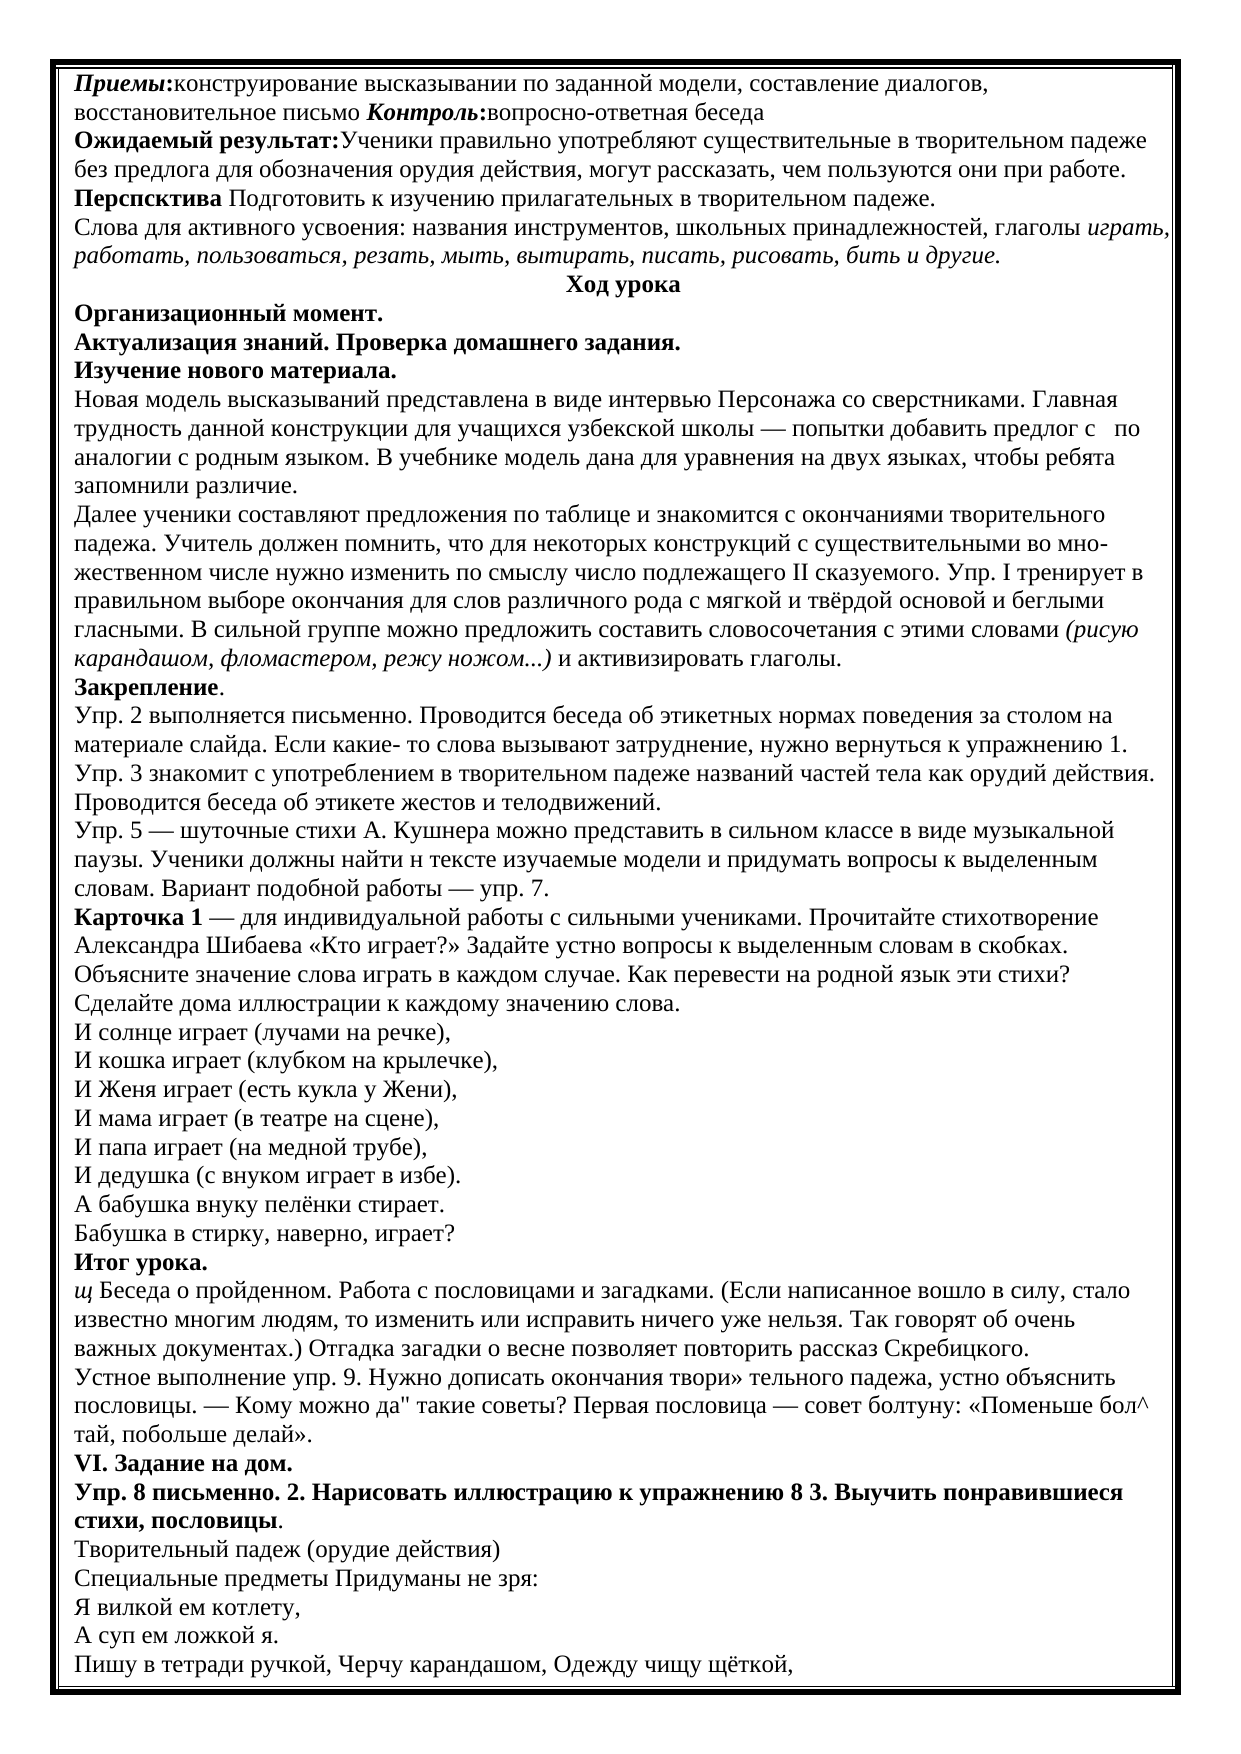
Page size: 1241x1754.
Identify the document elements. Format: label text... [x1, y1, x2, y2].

text Актуализация знаний. Проверка домашнего задания. [74, 327, 1172, 356]
text важных документах.) Отгадка загадки о весне позволяет повторить рассказ Скребицкого. [74, 1333, 1172, 1362]
text Ожидаемый результат:Ученики правильно употребляют существительные в творительном падеже без предлога для обозначения орудия действия, могут рассказать, чем пользуются они при работе. [74, 126, 1172, 183]
text И папа играет (на медной трубе), [74, 1132, 1172, 1161]
text VI. Задание на дом. [74, 1448, 1172, 1477]
text Приемы:конструирование высказывании по заданной модели, составление диалогов, восстановительное письмо Контроль:вопросно-ответная беседа [74, 69, 1172, 126]
text Ход урока [74, 269, 1172, 298]
text Слова для активного усвоения: названия инструментов, школьных принадлежностей, глаголы играть, работать, пользоваться, резать, мыть, вытирать, писать, рисовать, бить и другие. [74, 212, 1172, 269]
text Перспсктива Подготовить к изучению прилагательных в творительном падеже. [74, 183, 1172, 212]
text И дедушка (с внуком играет в избе). [74, 1161, 1172, 1189]
text Организационный момент. [74, 298, 1172, 327]
text Упр. 2 выполняется письменно. Проводится беседа об этикетных нормах поведения за столом на материале слайда. Если какие- то слова вызывают затруднение, нужно вернуться к упражнению 1. Упр. 3 знакомит с употреблением в творительном падеже названий частей тела как орудий действия. Проводится беседа об этикете жестов и телодвижений. [74, 701, 1172, 816]
text Упр. 5 — шуточные стихи А. Кушнера можно представить в сильном классе в виде музыкальной паузы. Ученики должны найти н тексте изучаемые модели и придумать вопросы к выделенным словам. Вариант подобной работы — упр. 7. [74, 816, 1172, 902]
text Закрепление. [74, 672, 1172, 701]
text Устное выполнение упр. 9. Нужно дописать окончания твори» тельного падежа, устно объяснить пословицы. — Кому можно да" такие советы? Первая пословица — совет болтуну: «Поменьше бол^ тай, побольше делай». [74, 1362, 1172, 1448]
text Карточка 1 — для индивидуальной работы с сильными учениками. Прочитайте стихотворение Александра Шибаева «Кто играет?» Задайте устно вопросы к выделенным словам в скобках. Объясните значение слова играть в каждом случае. Как перевести на родной язык эти стихи? Сделайте дома иллюстрации к каждому значению слова. [74, 902, 1172, 1017]
text Упр. 8 письменно. 2. Нарисовать иллюстрацию к упражнению 8 3. Выучить понравившиеся стихи, пословицы. [74, 1477, 1172, 1534]
text Я вилкой ем котлету, [74, 1592, 1172, 1621]
text И кошка играет (клубком на крылечке), [74, 1046, 1172, 1074]
text Бабушка в стирку, наверно, играет? [74, 1218, 1172, 1247]
text И солнце играет (лучами на речке), [74, 1017, 1172, 1046]
text Итог урока. [74, 1247, 1172, 1276]
text Далее ученики составляют предложения по таблице и знакомится с окончаниями творительного падежа. Учитель должен помнить, что для некоторых конструкций с существительными во множественном числе нужно изменить по смыслу число подлежащего II сказуемого. Упр. I тренирует в правильном выборе окончания для слов различного рода с мягкой и твёрдой основой и беглыми гласными. В сильной группе можно предложить составить словосочетания с этими словами (рисую карандашом, фломастером, режу ножом...) и активизировать глаголы. [74, 499, 1172, 672]
text Новая модель высказываний представлена в виде интервью Персонажа со сверстниками. Главная трудность данной конструкции для учащихся узбекской школы — попытки добавить предлог с по аналогии с родным языком. В учебнике модель дана для уравнения на двух языках, чтобы ребята запомнили различие. [74, 384, 1172, 499]
text Специальные предметы Придуманы не зря: [74, 1563, 1172, 1592]
text А суп ем ложкой я. [74, 1621, 1172, 1649]
text Творительный падеж (орудие действия) [74, 1534, 1172, 1563]
text И мама играет (в театре на сцене), [74, 1103, 1172, 1132]
text Изучение нового материала. [74, 356, 1172, 384]
text Пишу в тетради ручкой, Черчу карандашом, Одежду чищу щёткой, [74, 1649, 1172, 1678]
text И Женя играет (есть кукла у Жени), [74, 1074, 1172, 1103]
text А бабушка внуку пелёнки стирает. [74, 1189, 1172, 1218]
text щ Беседа о пройденном. Работа с пословицами и загадками. (Если написанное вошло в силу, стало известно многим людям, то изменить или исправить ничего уже нельзя. Так говорят об очень [74, 1276, 1172, 1333]
